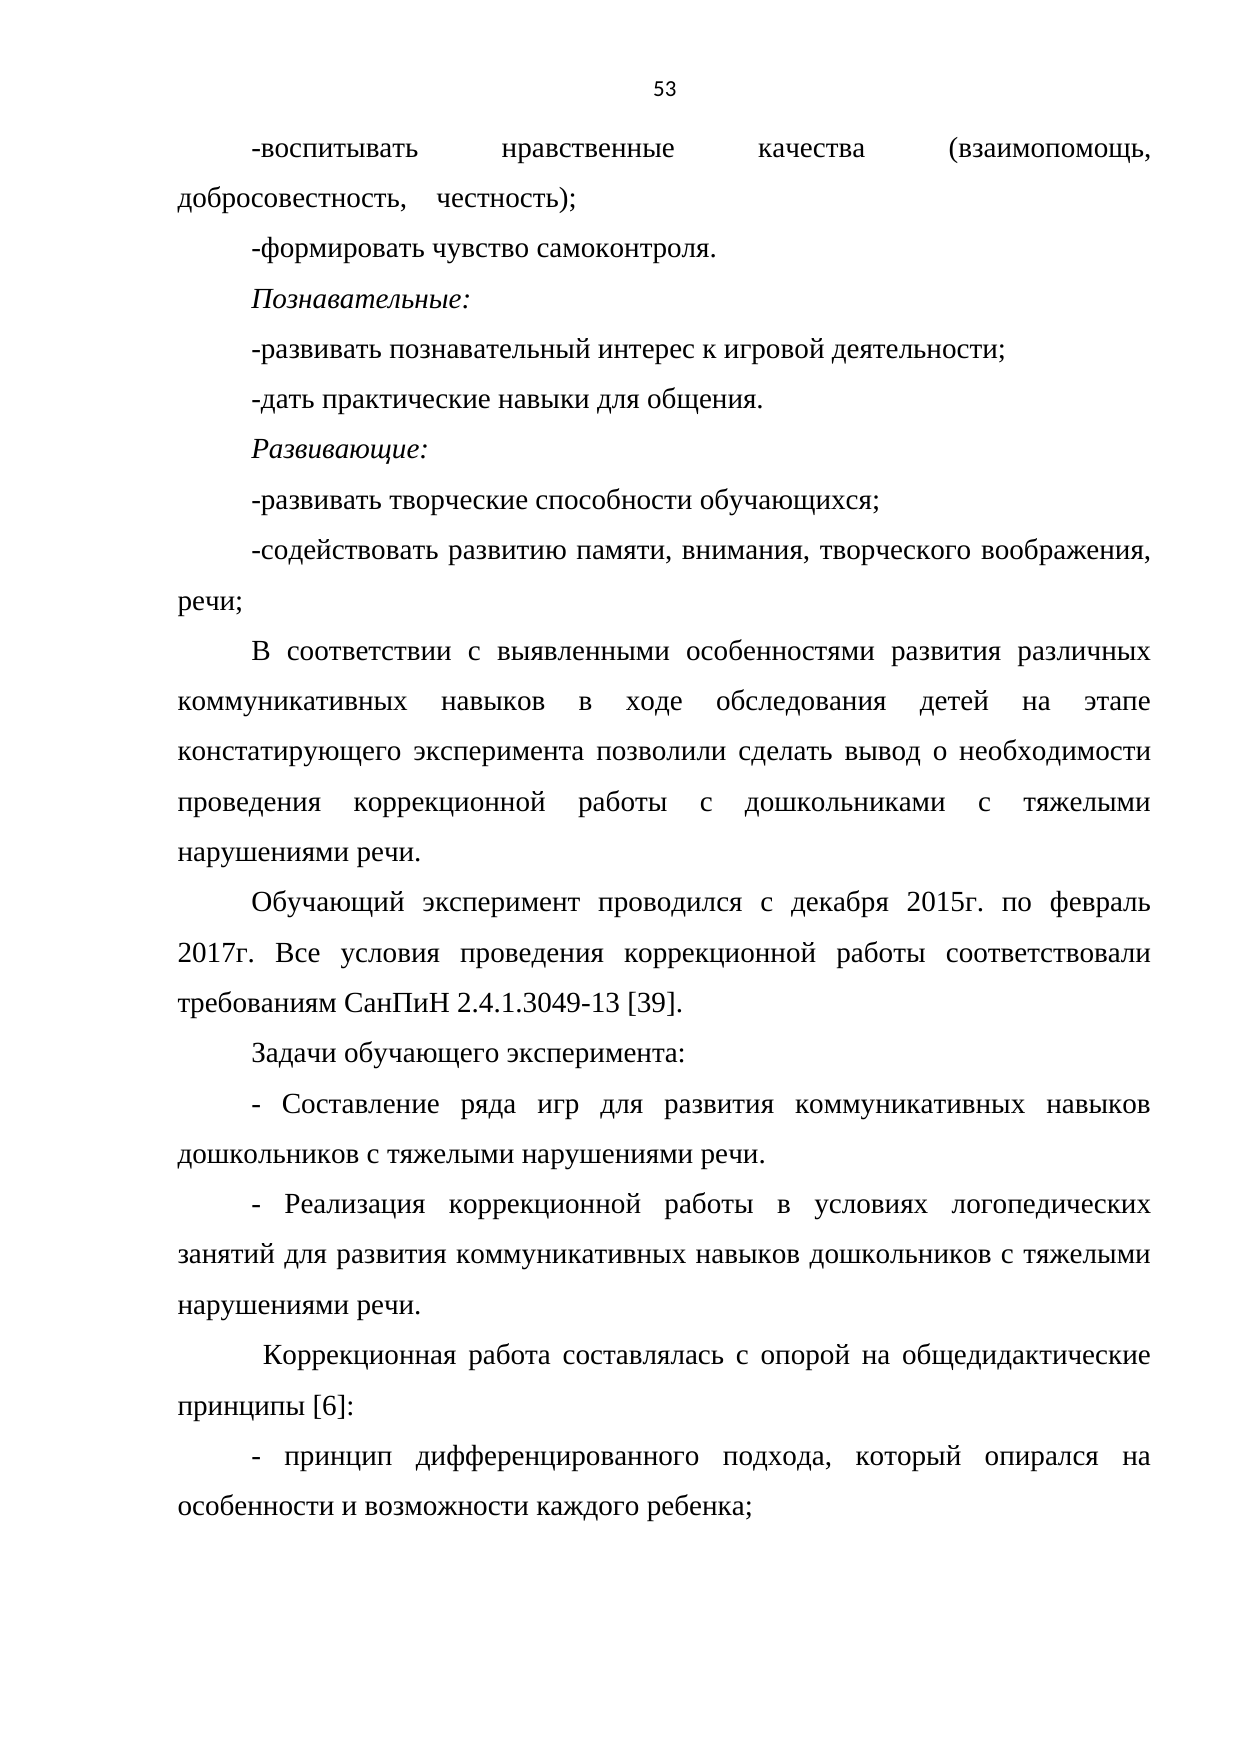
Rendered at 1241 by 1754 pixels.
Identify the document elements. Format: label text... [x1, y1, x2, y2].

text -дать практические навыки для общения. [177, 381, 1152, 415]
list - Реализация коррекционной работы в условиях логопедических занятий для развития коммуникативных навыков дошкольников с тяжелыми нарушениями речи. [177, 1186, 1152, 1321]
text -воспитывать нравственные качества (взаимопомощь, добросовестность, честность); [177, 130, 1152, 214]
text Познавательные: [177, 281, 1152, 314]
text -содействовать развитию памяти, внимания, творческого воображения, речи; [177, 532, 1152, 616]
text -развивать творческие способности обучающихся; [177, 482, 1152, 516]
text - принцип дифференцированного подхода, который опирался на особенности и возможности каждого ребенка; [177, 1438, 1152, 1522]
text В соответствии с выявленными особенностями развития различных коммуникативных навыков в ходе обследования детей на этапе констатирующего эксперимента позволили сделать вывод о необходимости проведения коррекционной работы с дошкольниками с тяжелыми нарушениями речи. [177, 633, 1152, 868]
text Обучающий эксперимент проводился с декабря 2015г. по февраль 2017г. Все условия проведения коррекционной работы соответствовали требованиям СанПиН 2.4.1.3049-13 [39]. [177, 884, 1152, 1019]
text Коррекционная работа составлялась с опорой на общедидактические принципы [6]: [177, 1337, 1152, 1421]
text Задачи обучающего эксперимента: [177, 1035, 1152, 1069]
text Развивающие: [177, 432, 1152, 465]
list - Составление ряда игр для развития коммуникативных навыков дошкольников с тяжелыми нарушениями речи. [177, 1086, 1152, 1169]
text -формировать чувство самоконтроля. [177, 230, 1152, 264]
text -развивать познавательный интерес к игровой деятельности; [177, 331, 1152, 364]
